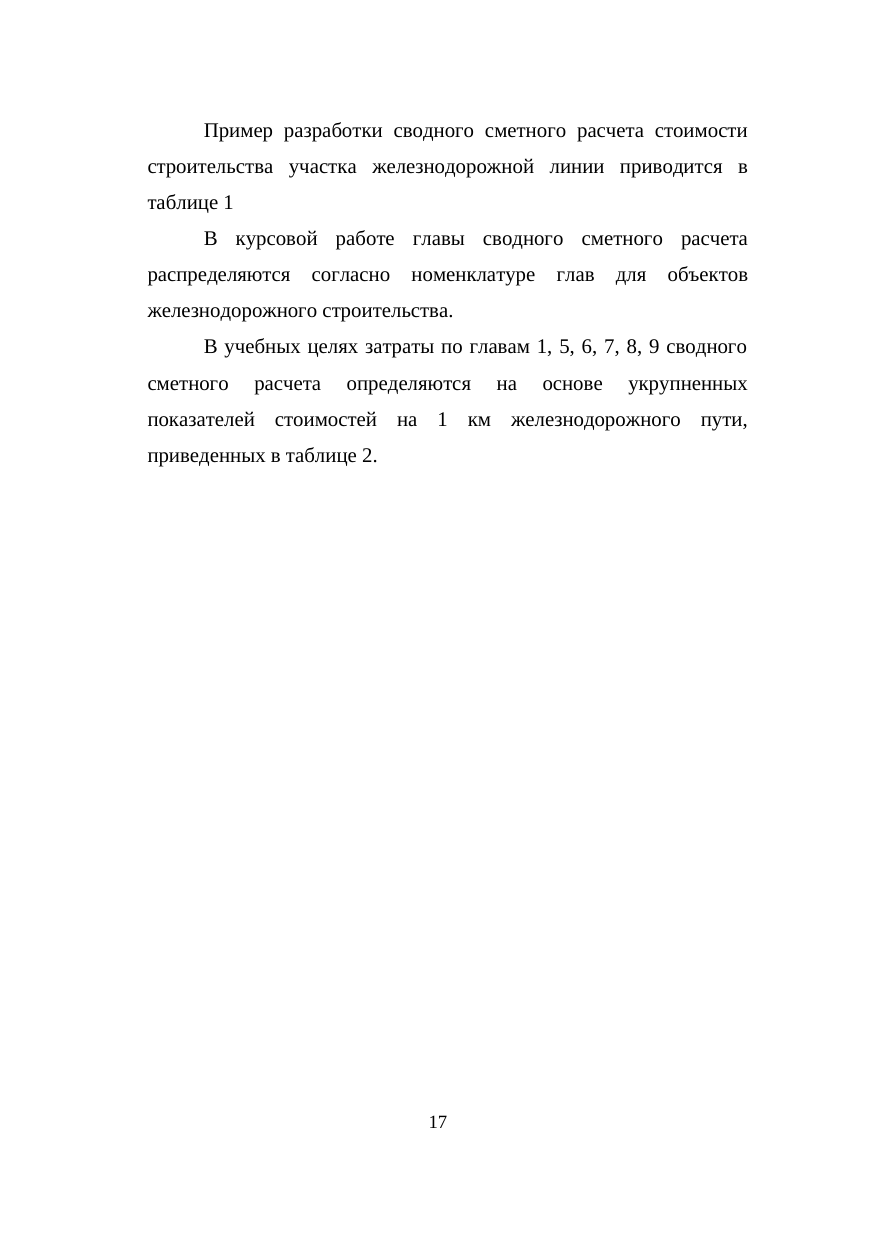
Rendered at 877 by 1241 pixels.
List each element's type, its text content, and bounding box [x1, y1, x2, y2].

text Пример разработки сводного сметного расчета стоимости строительства участка железнодорожной линии приводится в таблице 1 [147, 118, 748, 214]
text В учебных целях затраты по главам 1, 5, 6, 7, 8, 9 сводного сметного расчета определяются на основе укрупненных показателей стоимостей на железнодорожного пути, приведенных в таблице 2. [147, 334, 748, 467]
text В курсовой работе главы сводного сметного расчета распределяются согласно номенклатуре глав для объектов железнодорожного строительства. [147, 226, 748, 322]
